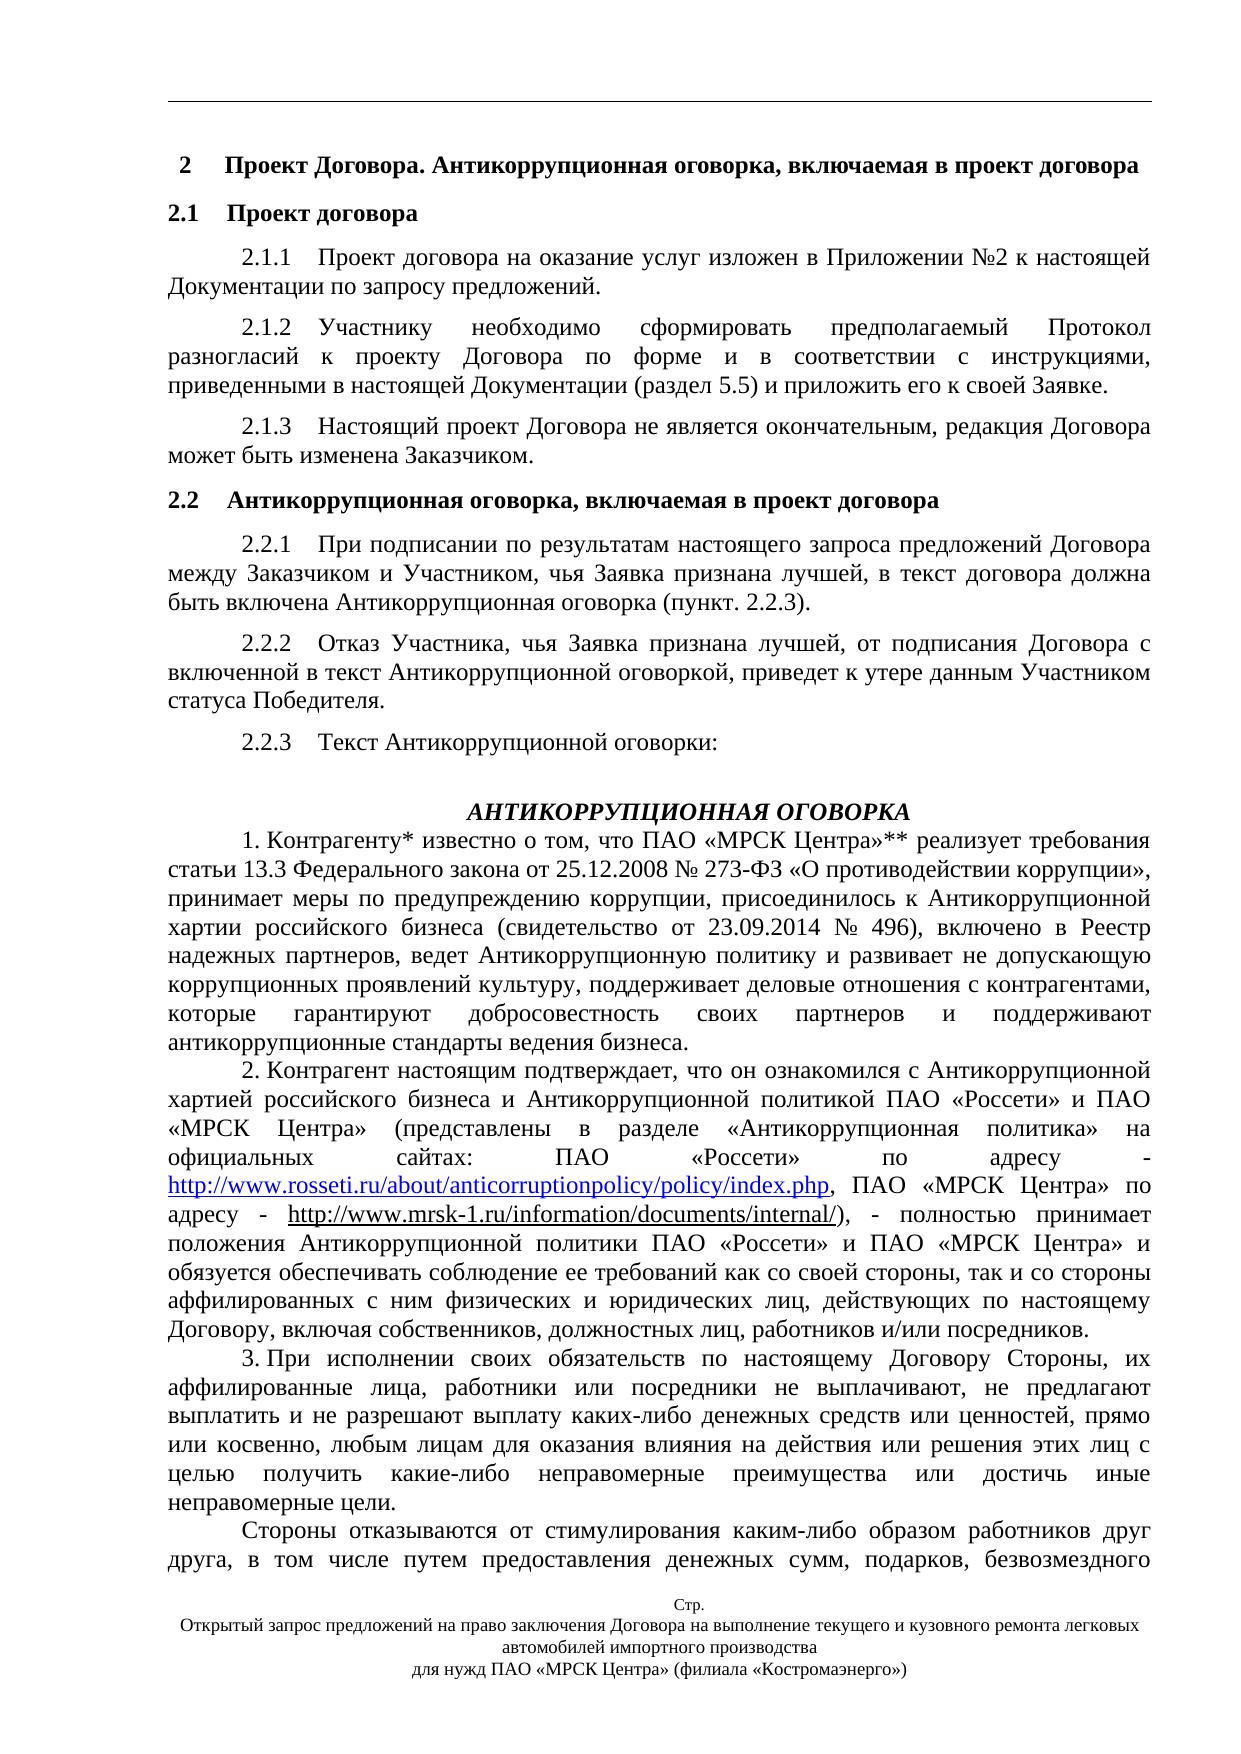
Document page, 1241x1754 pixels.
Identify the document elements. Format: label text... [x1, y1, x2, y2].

subtitle При подписании по результатам настоящего запроса предложений Договора между Заказчиком и Участником, чья Заявка признана лучшей, в текст договора должна быть включена Антикоррупционная оговорка (пункт. 2.2.3). [168, 529, 1152, 616]
text 3. При исполнении своих обязательств по настоящему Договору Стороны, их аффилированные лица, работники или посредники не выплачивают, не предлагают выплатить и не разрешают выплату каких-либо денежных средств или ценностей, прямо или косвенно, любым лицам для оказания влияния на действия или решения этих лиц с целью получить какие-либо неправомерные преимущества или достичь иные неправомерные цели. [168, 1343, 1152, 1516]
subtitle Антикоррупционная оговорка, включаемая в проект договора [168, 485, 1152, 514]
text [168, 1516, 1152, 1573]
subtitle Отказ Участника, чья Заявка признана лучшей, от подписания Договора с включенной в текст Антикоррупционной оговоркой, приведет к утере данным Участником статуса Победителя. [168, 628, 1152, 714]
subtitle Текст Антикоррупционной оговорки: [168, 727, 1152, 756]
subtitle Проект договора на оказание услуг изложен в Приложении №2 к настоящей Документации по запросу предложений. [168, 242, 1152, 300]
subtitle Настоящий проект Договора не является окончательным, редакция Договора может быть изменена Заказчиком. [168, 411, 1152, 468]
text 2. Контрагент настоящим подтверждает, что он ознакомился с Антикоррупционной хартией российского бизнеса и Антикоррупционной политикой ПАО «Россети» и ПАО «МРСК Центра» (представлены в разделе «Антикоррупционная политика» на официальных сайтах: ПАО «Россети» по адресу - http://www.rosseti.ru/about/anticorruptionpolicy/policy/index.php, ПАО «МРСК Центра» по адресу - http://www.mrsk-1.ru/information/documents/internal/), - полностью принимает положения Антикоррупционной политики ПАО «Россети» и ПАО «МРСК Центра» и обязуется обеспечивать соблюдение ее требований как со своей стороны, так и со стороны аффилированных с ним физических и юридических лиц, действующих по настоящему Договору, включая собственников, должностных лиц, работников и/или посредников. [168, 1056, 1152, 1343]
text 1. Контрагенту* известно о том, что ПАО «МРСК Центра»** реализует требования статьи 13.3 Федерального закона от 25.12.2008 № 273-ФЗ «О противодействии коррупции», принимает меры по предупреждению коррупции, присоединилось к Антикоррупционной хартии российского бизнеса (свидетельство от 23.09.2014 № 496), включено в Реестр надежных партнеров, ведет Антикоррупционную политику и развивает не допускающую коррупционных проявлений культуру, поддерживает деловые отношения с контрагентами, которые гарантируют добросовестность своих партнеров и поддерживают антикоррупционные стандарты ведения бизнеса. [168, 826, 1152, 1056]
text АНТИКОРРУПЦИОННАЯ ОГОВОРКА [168, 797, 1152, 826]
subtitle Проект Договора. Антикоррупционная оговорка, включаемая в проект договора [166, 150, 1152, 179]
subtitle Участнику необходимо сформировать предполагаемый Протокол разногласий к проекту Договора по форме и в соответствии с инструкциями, приведенными в настоящей Документации (раздел 5.5) и приложить его к своей Заявке. [168, 312, 1152, 398]
subtitle Проект договора [168, 198, 1152, 227]
